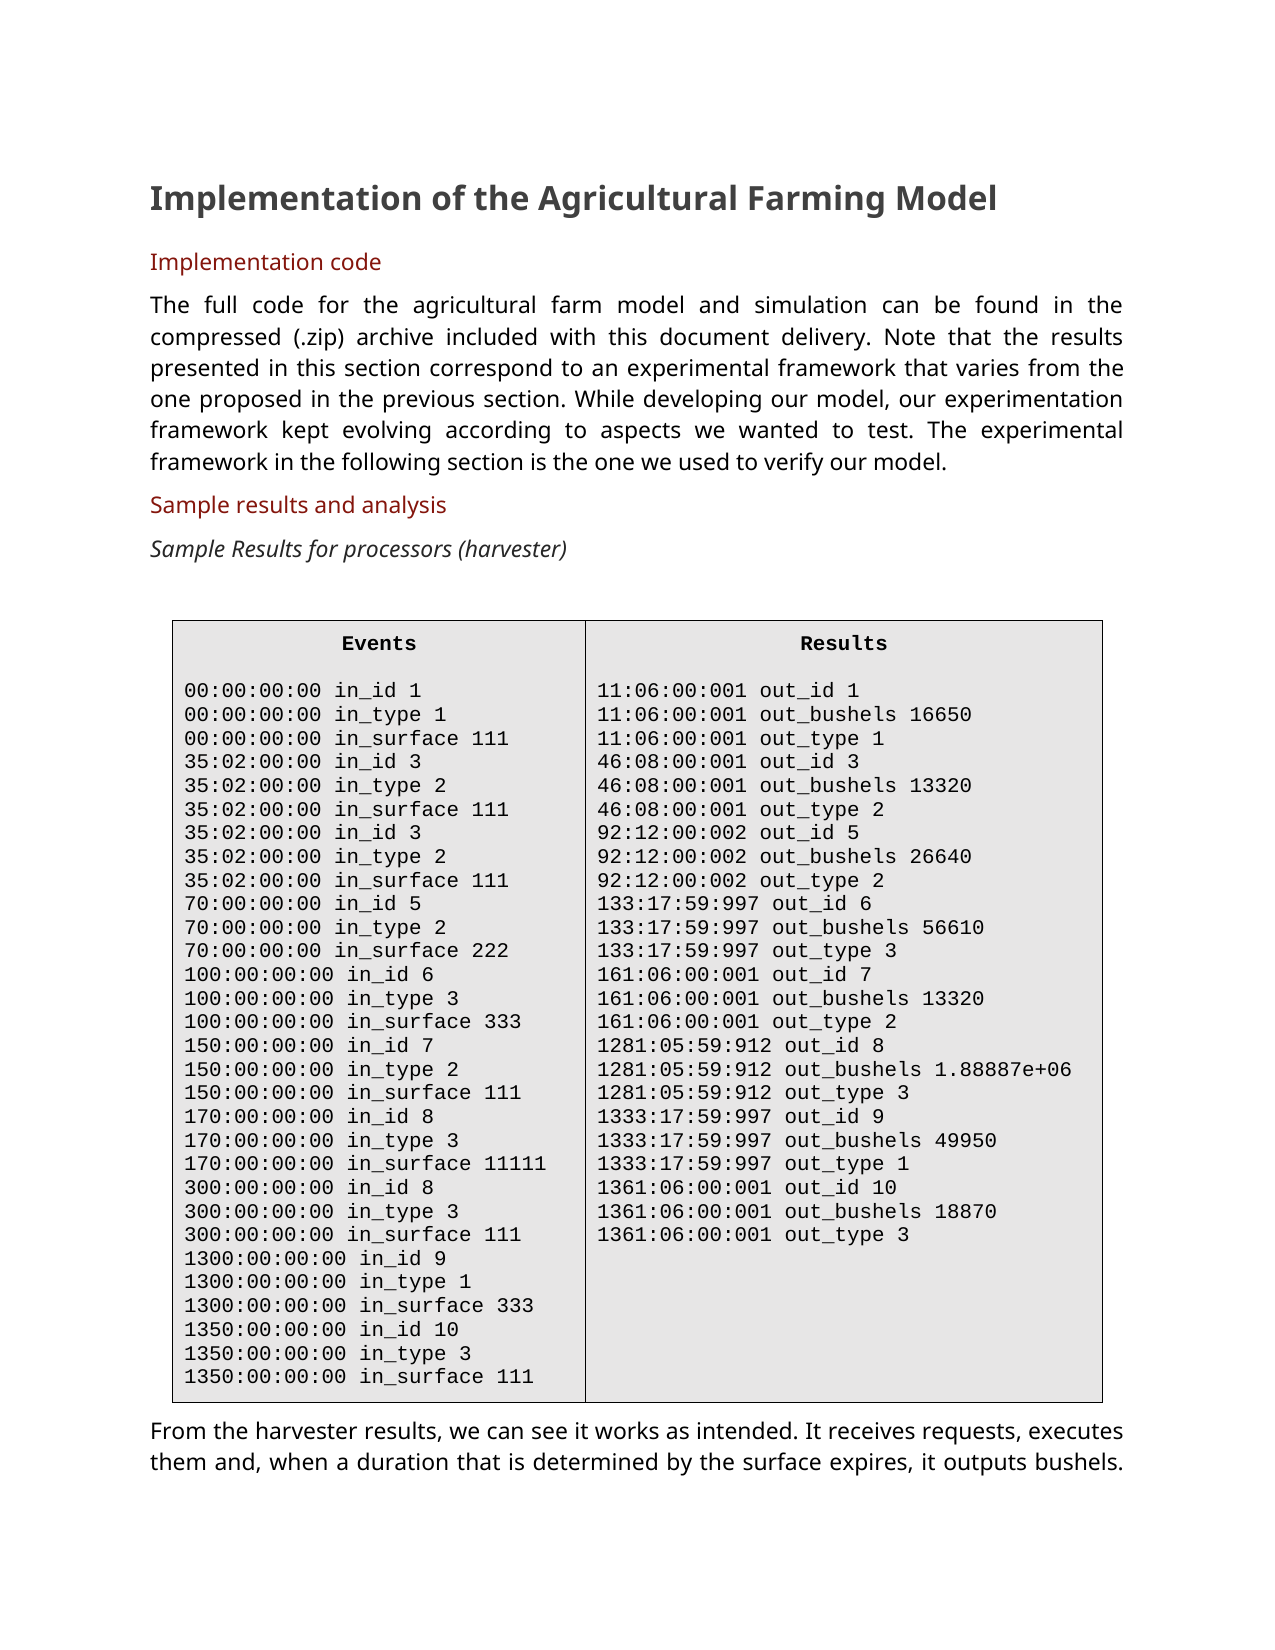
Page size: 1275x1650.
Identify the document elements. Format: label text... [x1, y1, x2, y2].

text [150, 1415, 1125, 1478]
text The full code for the agricultural farm model and simulation can be found in the compressed (.zip) archive included with this document delivery. Note that the results presented in this section correspond to an experimental framework that varies from the one proposed in the previous section. While developing our model, our experimentation framework kept evolving according to aspects we wanted to test. The experimental framework in the following section is the one we used to verify our model. [150, 289, 1125, 477]
subtitle Sample Results for processors (harvester) [150, 533, 1125, 564]
subtitle Sample results and analysis [150, 489, 1125, 520]
table_cell 11:06:00:001 out_id 1 11:06:00:001 out_bushels 16650 11:06:00:001 out_type 1 46:08:00:001 out_id 3 46:08:00:001 out_bushels 13320 46:08:00:001 out_type 2 92:12:00:002 out_id 5 92:12:00:002 out_bushels 26640 92:12:00:002 out_type 2 133:17:59:997 out_id 6 133:17:59:997 out_bushels 56610 133:17:59:997 out_type 3 161:06:00:001 out_id 7 161:06:00:001 out_bushels 13320 161:06:00:001 out_type 2 1281:05:59:912 out_id 8 1281:05:59:912 out_bushels 1.88887e+06 1281:05:59:912 out_type 3 1333:17:59:997 out_id 9 1333:17:59:997 out_bushels 49950 1333:17:59:997 out_type 1 1361:06:00:001 out_id 10 1361:06:00:001 out_bushels 18870 1361:06:00:001 out_type 3 [586, 669, 1102, 1402]
table_header Results [586, 621, 1102, 669]
table_cell 00:00:00:00 in_id 1 00:00:00:00 in_type 1 00:00:00:00 in_surface 111 35:02:00:00 in_id 3 35:02:00:00 in_type 2 35:02:00:00 in_surface 111 35:02:00:00 in_id 3 35:02:00:00 in_type 2 35:02:00:00 in_surface 111 70:00:00:00 in_id 5 70:00:00:00 in_type 2 70:00:00:00 in_surface 222 100:00:00:00 in_id 6 100:00:00:00 in_type 3 100:00:00:00 in_surface 333 150:00:00:00 in_id 7 150:00:00:00 in_type 2 150:00:00:00 in_surface 111 170:00:00:00 in_id 8 170:00:00:00 in_type 3 170:00:00:00 in_surface 11111 300:00:00:00 in_id 8 300:00:00:00 in_type 3 300:00:00:00 in_surface 111 1300:00:00:00 in_id 9 1300:00:00:00 in_type 1 1300:00:00:00 in_surface 333 1350:00:00:00 in_id 10 1350:00:00:00 in_type 3 1350:00:00:00 in_surface 111 [173, 669, 585, 1402]
table_header Events [173, 621, 585, 669]
subtitle Implementation code [150, 245, 1125, 277]
subtitle Implementation of the Agricultural Farming Model [150, 175, 1125, 220]
